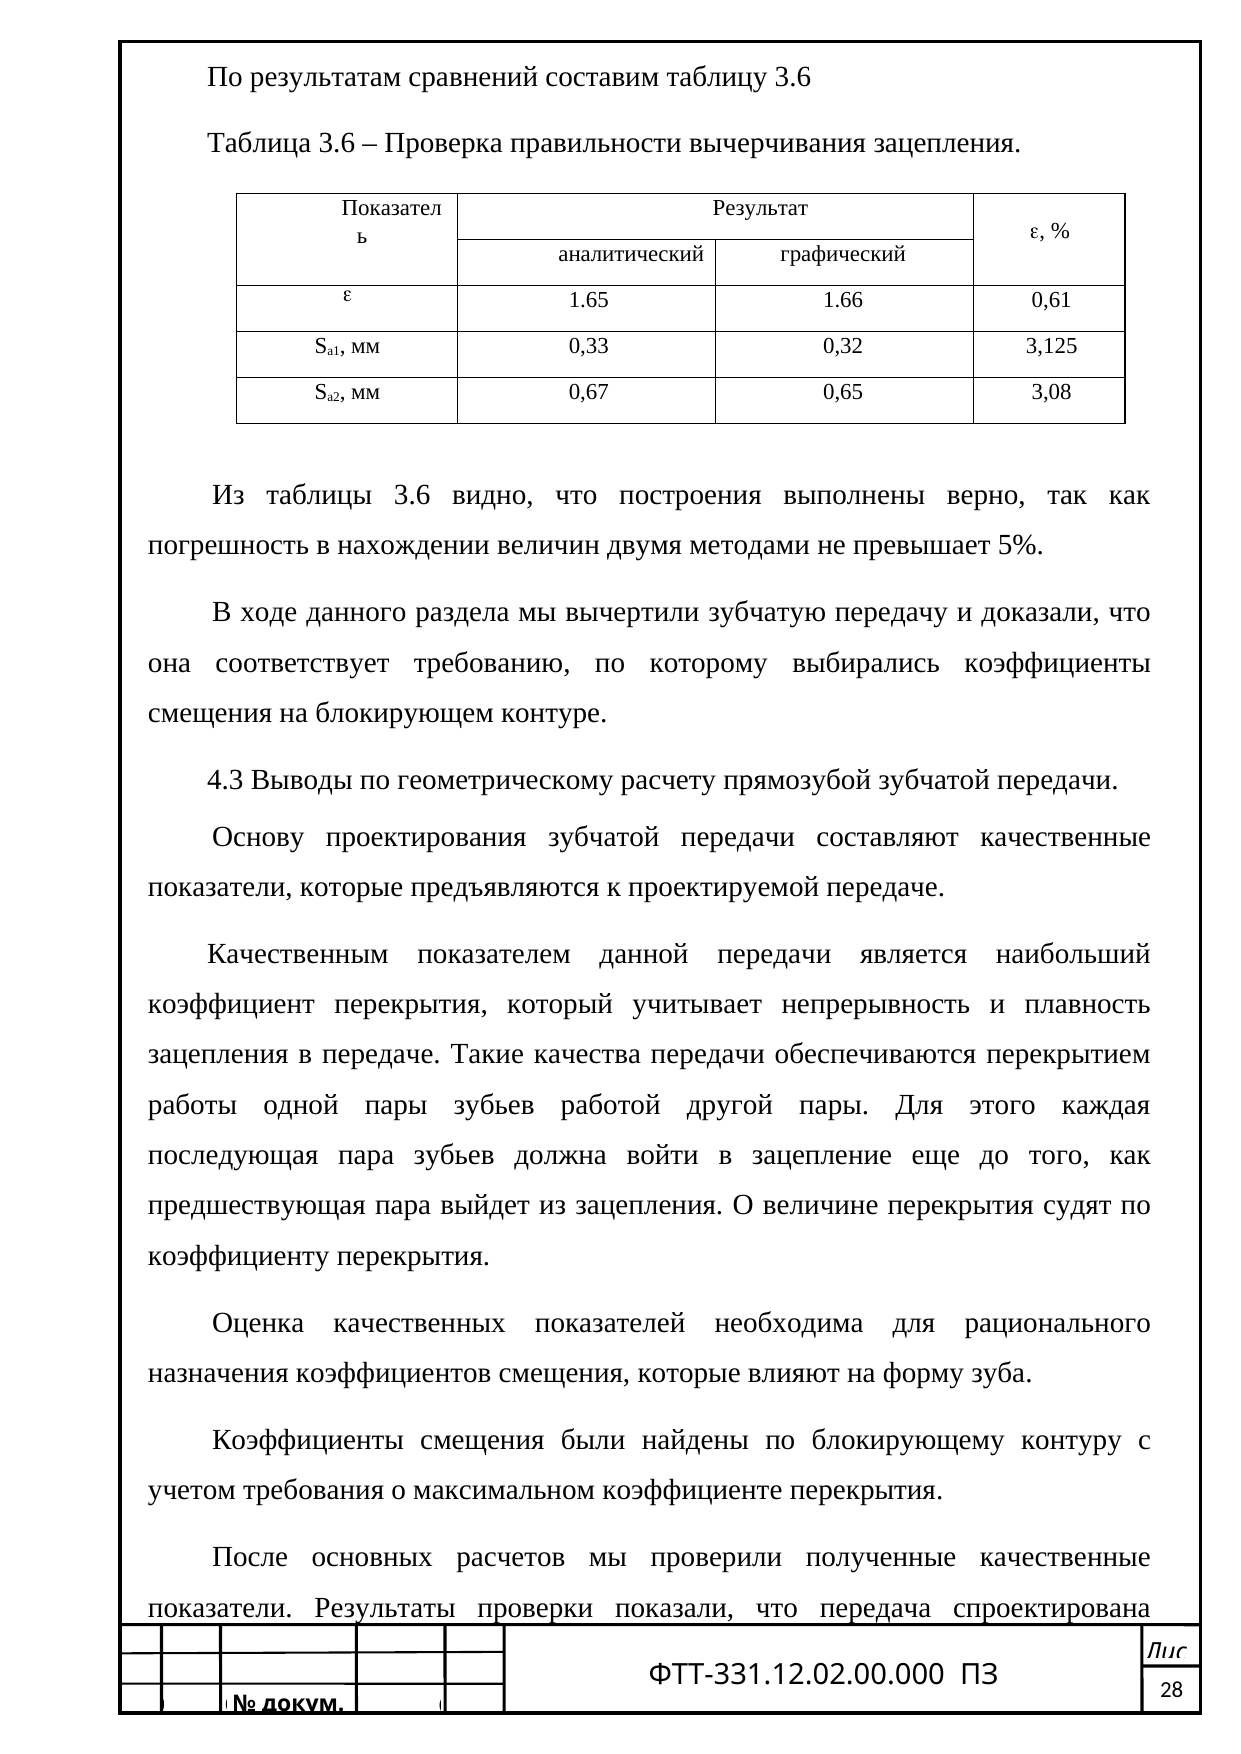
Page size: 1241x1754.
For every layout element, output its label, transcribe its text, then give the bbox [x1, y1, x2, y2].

text Оценка качественных показателей необходима для рационального назначения коэффициентов смещения, которые влияют на форму зуба. [148, 1305, 1152, 1389]
text Коэффициенты смещения были найдены по блокирующему контуру с учетом требования о максимальном коэффициенте перекрытия. [148, 1422, 1152, 1506]
table_cell 0,61 [974, 286, 1124, 331]
table_cell аналитический [458, 240, 715, 285]
text Таблица 3.6 – Проверка правильности вычерчивания зацепления. [148, 126, 1152, 159]
table_cell Sa1, мм [237, 332, 457, 377]
table_cell 1.65 [458, 286, 715, 331]
table_cell 0,67 [458, 378, 715, 423]
subtitle 4.3 Выводы по геометрическому расчету прямозубой зубчатой передачи. [148, 762, 1152, 796]
table_cell [237, 286, 457, 331]
text Основу проектирования зубчатой передачи составляют качественные показатели, которые предъявляются к проектируемой передаче. [148, 819, 1152, 902]
text По результатам сравнений составим таблицу 3.6 [148, 59, 1152, 92]
table_cell 0,33 [458, 332, 715, 377]
table_cell 1.66 [716, 286, 973, 331]
table_cell 0,32 [716, 332, 973, 377]
table_cell 3,125 [974, 332, 1124, 377]
table_header Результат [458, 194, 973, 239]
text В ходе данного раздела мы вычертили зубчатую передачу и доказали, что она соответствует требованию, по которому выбирались коэффициенты смещения на блокирующем контуре. [148, 594, 1152, 729]
table_header Показатель [237, 194, 457, 285]
table_header , % [974, 194, 1124, 285]
table_cell 3,08 [974, 378, 1124, 423]
table_cell графический [716, 240, 973, 285]
text Качественным показателем данной передачи является наибольший коэффициент перекрытия, который учитывает непрерывность и плавность зацепления в передаче. Такие качества передачи обеспечиваются перекрытием работы одной пары зубьев работой другой пары. Для этого каждая последующая пара зубьев должна войти в зацепление еще до того, как предшествующая пара выйдет из зацепления. О величине перекрытия судят по коэффициенту перекрытия. [148, 936, 1152, 1271]
table_cell 0,65 [716, 378, 973, 423]
text Из таблицы 3.6 видно, что построения выполнены верно, так как погрешность в нахождении величин двумя методами не превышает 5%. [148, 477, 1152, 561]
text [148, 1539, 1152, 1623]
table_cell Sa2, мм [237, 378, 457, 423]
